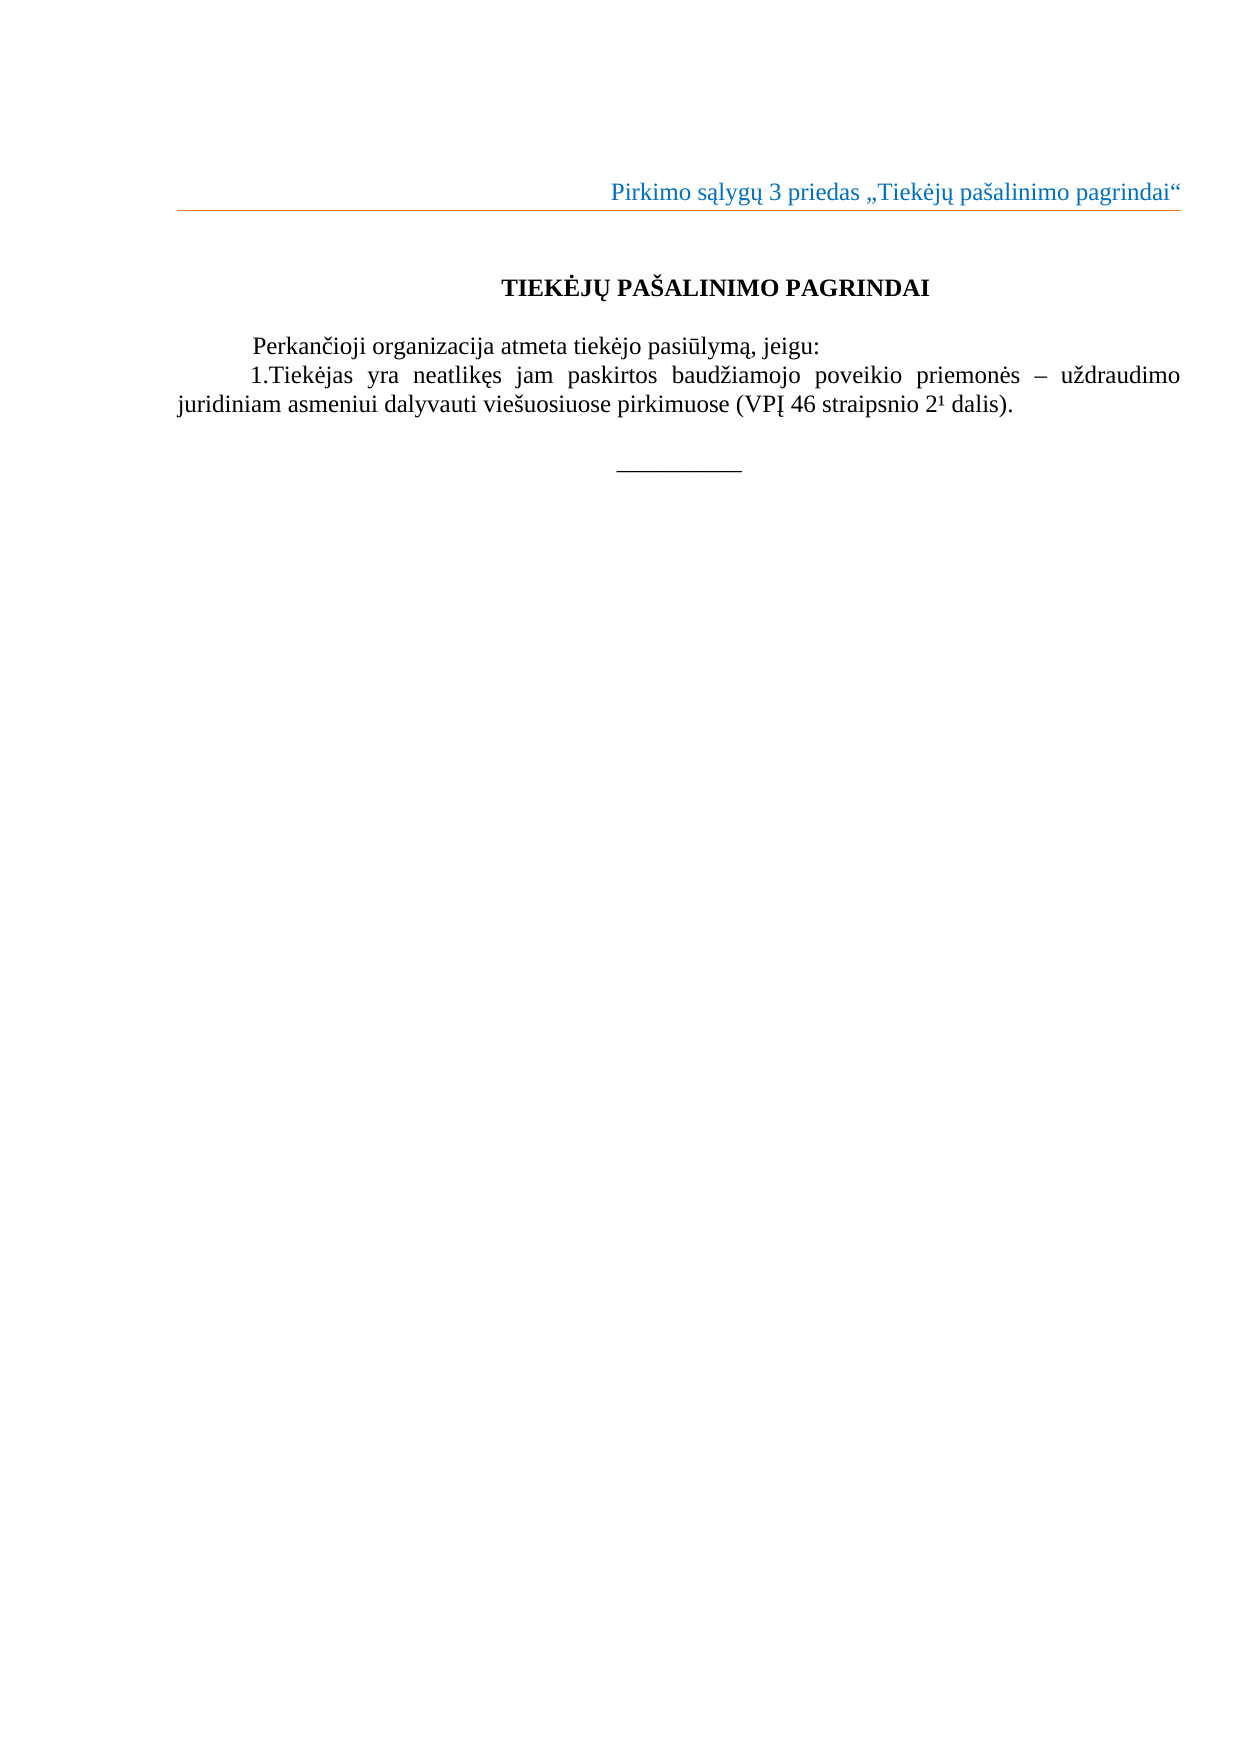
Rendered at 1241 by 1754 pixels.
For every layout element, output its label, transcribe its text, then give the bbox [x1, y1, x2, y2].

text Pirkimo sąlygų 3 priedas „Tiekėjų pašalinimo pagrindai“ [177, 177, 1181, 210]
text 1.Tiekėjas yra neatlikęs jam paskirtos baudžiamojo poveikio priemonės – uždraudimo juridiniam asmeniui dalyvauti viešuosiuose pirkimuose (VPĮ 46 straipsnio 2¹ dalis). [177, 360, 1181, 418]
text TIEKĖJŲ PAŠALINIMO PAGRINDAI [177, 273, 1181, 302]
text __________ [177, 446, 1181, 475]
text Perkančioji organizacija atmeta tiekėjo pasiūlymą, jeigu: [177, 331, 1181, 360]
